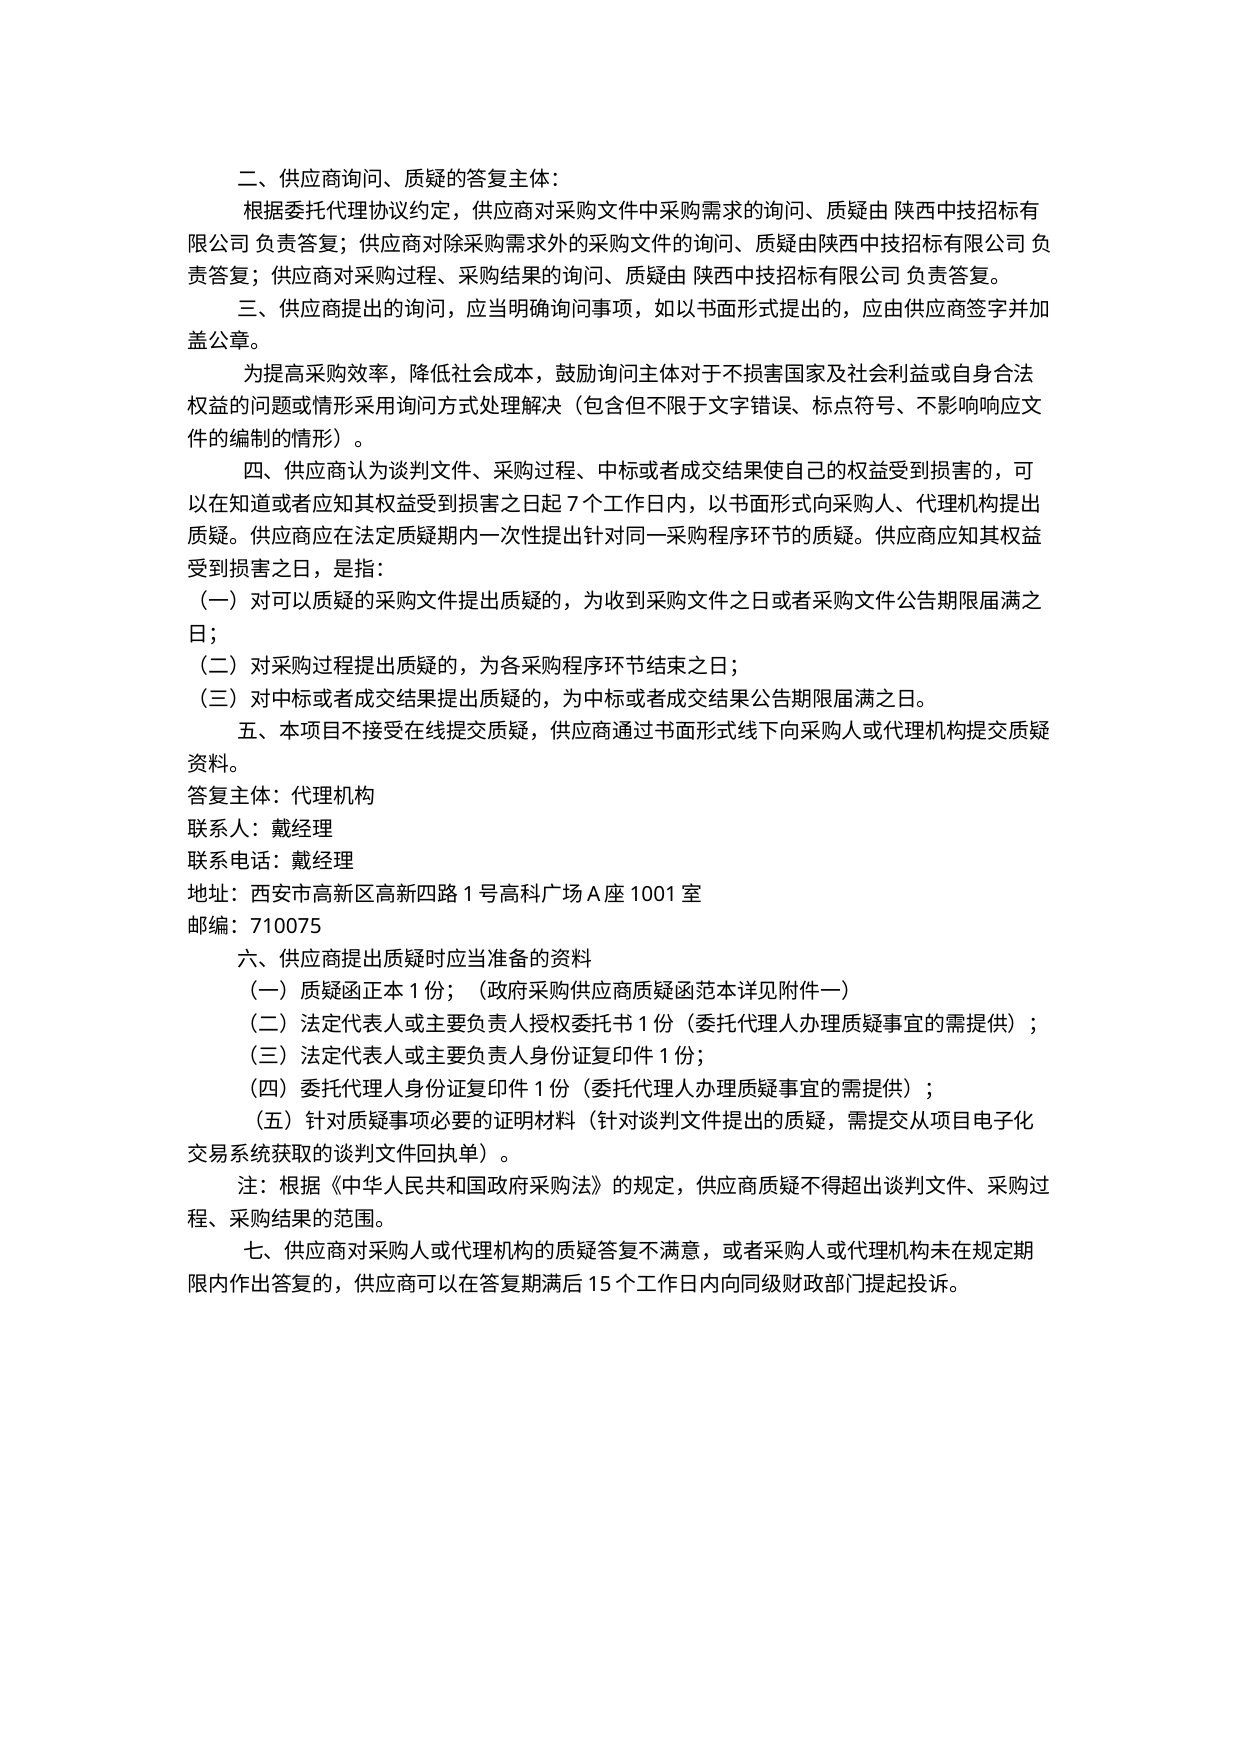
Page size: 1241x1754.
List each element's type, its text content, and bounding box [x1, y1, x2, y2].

text 二、供应商询问、质疑的答复主体： [187, 162, 1053, 194]
text 根据委托代理协议约定，供应商对采购文件中采购需求的询问、质疑由 陕西中技招标有限公司 负责答复；供应商对除采购需求外的采购文件的询问、质疑由陕西中技招标有限公司 负责答复；供应商对采购过程、采购结果的询问、质疑由 陕西中技招标有限公司 负责答复。 [187, 194, 1053, 292]
text （五）针对质疑事项必要的证明材料（针对谈判文件提出的质疑，需提交从项目电子化交易系统获取的谈判文件回执单）。 [187, 1104, 1053, 1169]
text （一）质疑函正本1份；（政府采购供应商质疑函范本详见附件一） [187, 974, 1053, 1007]
text 地址：西安市高新区高新四路1号高科广场A座1001室 [187, 877, 1053, 909]
text 邮编：710075 [187, 909, 1053, 942]
text （三）对中标或者成交结果提出质疑的，为中标或者成交结果公告期限届满之日。 [187, 682, 1053, 714]
text （二）对采购过程提出质疑的，为各采购程序环节结束之日； [187, 649, 1053, 682]
text 注：根据《中华人民共和国政府采购法》的规定，供应商质疑不得超出谈判文件、采购过程、采购结果的范围。 [187, 1169, 1053, 1234]
text 六、供应商提出质疑时应当准备的资料 [187, 942, 1053, 974]
text 为提高采购效率，降低社会成本，鼓励询问主体对于不损害国家及社会利益或自身合法权益的问题或情形采用询问方式处理解决（包含但不限于文字错误、标点符号、不影响响应文件的编制的情形）。 [187, 357, 1053, 454]
text （四）委托代理人身份证复印件1份（委托代理人办理质疑事宜的需提供）； [187, 1072, 1053, 1104]
text 五、本项目不接受在线提交质疑，供应商通过书面形式线下向采购人或代理机构提交质疑资料。 [187, 714, 1053, 779]
text 联系电话：戴经理 [187, 844, 1053, 877]
text 联系人：戴经理 [187, 812, 1053, 844]
text 三、供应商提出的询问，应当明确询问事项，如以书面形式提出的，应由供应商签字并加盖公章。 [187, 292, 1053, 357]
text 答复主体：代理机构 [187, 779, 1053, 812]
text （三）法定代表人或主要负责人身份证复印件1份； [187, 1039, 1053, 1072]
text （二）法定代表人或主要负责人授权委托书1份（委托代理人办理质疑事宜的需提供）； [187, 1007, 1053, 1039]
text 四、供应商认为谈判文件、采购过程、中标或者成交结果使自己的权益受到损害的，可以在知道或者应知其权益受到损害之日起7个工作日内，以书面形式向采购人、代理机构提出质疑。供应商应在法定质疑期内一次性提出针对同一采购程序环节的质疑。供应商应知其权益受到损害之日，是指： [187, 454, 1053, 584]
text 七、供应商对采购人或代理机构的质疑答复不满意，或者采购人或代理机构未在规定期限内作出答复的，供应商可以在答复期满后15个工作日内向同级财政部门提起投诉。 [187, 1234, 1053, 1299]
text （一）对可以质疑的采购文件提出质疑的，为收到采购文件之日或者采购文件公告期限届满之日； [187, 584, 1053, 649]
